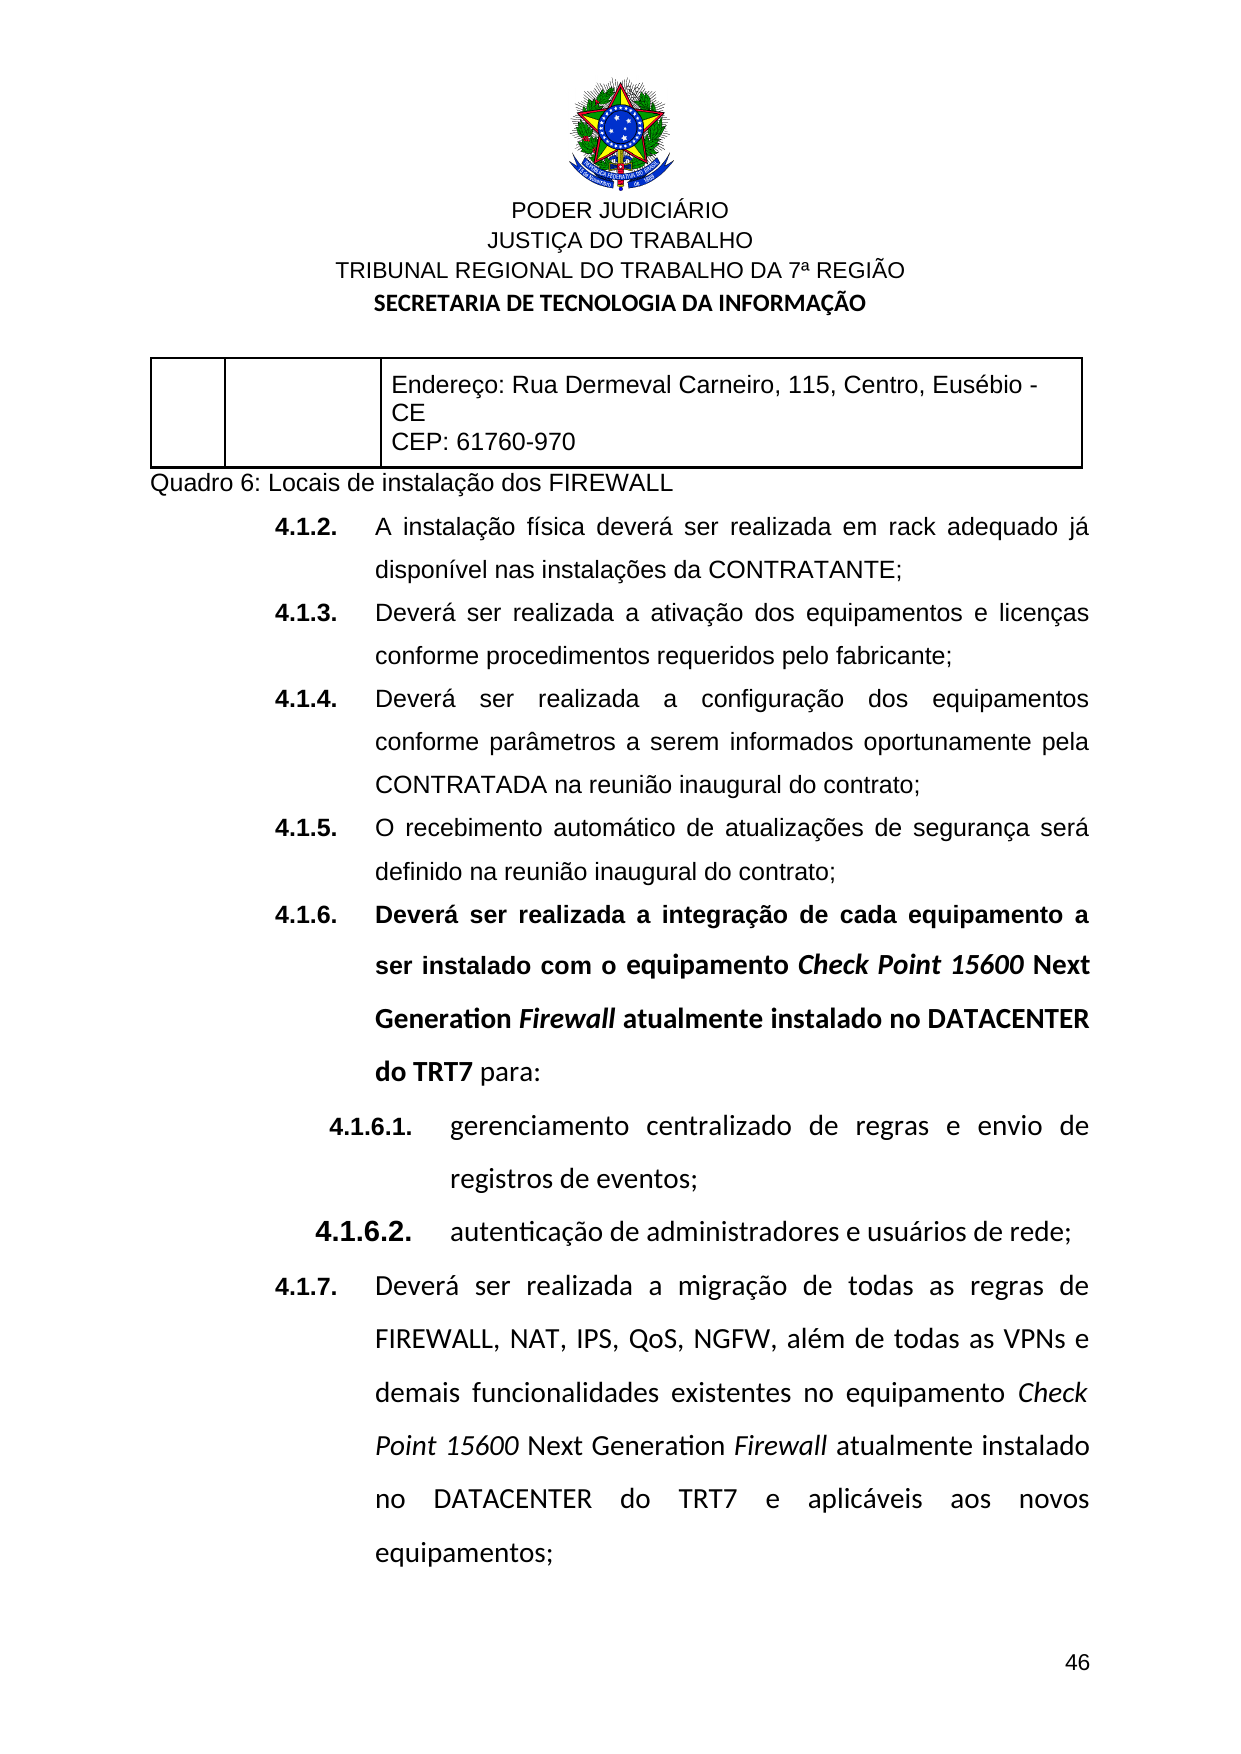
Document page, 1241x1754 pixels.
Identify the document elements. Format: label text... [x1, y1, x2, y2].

text Quadro 6: Locais de instalação dos FIREWALL [150, 468, 1090, 497]
table_cell 14 [152, 359, 224, 466]
picture [563, 75, 677, 193]
list Deverá ser realizada a integração de cada equipamento a ser instalado com o equipamento Check Point 15600 Next Generation Firewall atualmente instalado no DATACENTER do TRT7 para: [337, 900, 1090, 1089]
list A instalação física deverá ser realizada em rack adequado já disponível nas instalações da CONTRATANTE; [337, 512, 1090, 583]
list Deverá ser realizada a ativação dos equipamentos e licenças conforme procedimentos requeridos pelo fabricante; [337, 598, 1090, 670]
table_cell Vara do Trabalho de Eusébio Endereço: Rua Dermeval Carneiro, 115, Centro, Eusébio - CE CEP: 61760-970 [382, 359, 1081, 466]
list Deverá ser realizada a migração de todas as regras de FIREWALL, NAT, IPS, QoS, NGFW, além de todas as VPNs e demais funcionalidades existentes no equipamento Check Point 15600 Next Generation Firewall atualmente instalado no DATACENTER do TRT7 e aplicáveis aos novos equipamentos; [337, 1267, 1090, 1570]
list Deverá ser realizada a configuração dos equipamentos conforme parâmetros a serem informados oportunamente pela CONTRATADA na reunião inaugural do contrato; [337, 684, 1090, 799]
table_cell 1 [226, 359, 380, 466]
list autenticação de administradores e usuários de rede; [412, 1213, 1090, 1249]
list O recebimento automático de atualizações de segurança será definido na reunião inaugural do contrato; [337, 813, 1090, 885]
list gerenciamento centralizado de regras e envio de registros de eventos; [412, 1107, 1090, 1196]
